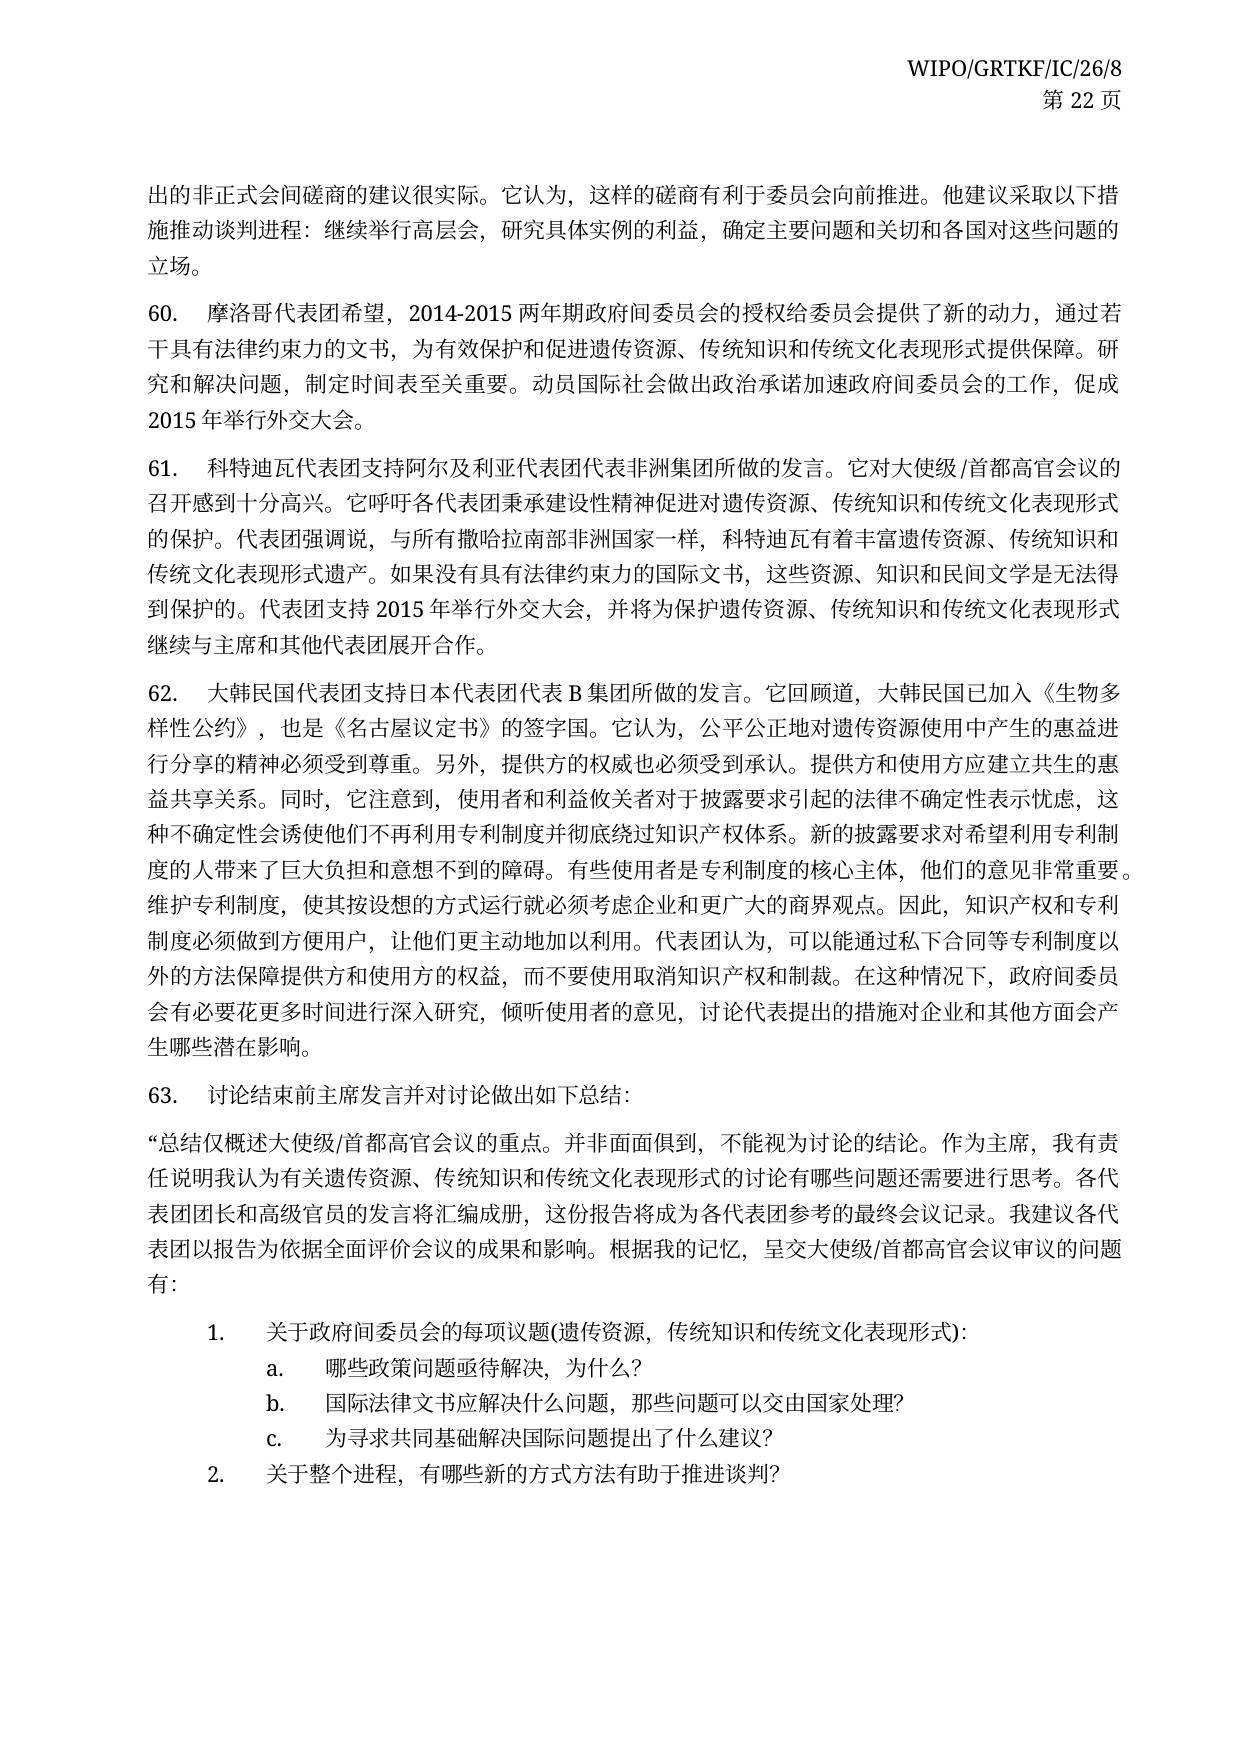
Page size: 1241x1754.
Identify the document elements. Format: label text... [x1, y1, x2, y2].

list 国际法律文书应解决什么问题，那些问题可以交由国家处理？ [266, 1382, 1122, 1418]
list 为寻求共同基础解决国际问题提出了什么建议？ [266, 1418, 1122, 1453]
list 关于政府间委员会的每项议题(遗传资源，传统知识和传统文化表现形式)： [207, 1312, 1122, 1347]
text “总结仅概述大使级/首都高官会议的重点。并非面面俱到，不能视为讨论的结论。作为主席，我有责任说明我认为有关遗传资源、传统知识和传统文化表现形式的讨论有哪些问题还需要进行思考。各代表团团长和高级官员的发言将汇编成册，这份报告将成为各代表团参考的最终会议记录。我建议各代表团以报告为依据全面评价会议的成果和影响。根据我的记忆，呈交大使级/首都高官会议审议的问题有： [148, 1122, 1122, 1299]
text 讨论结束前主席发言并对讨论做出如下总结： [148, 1074, 1122, 1109]
list 哪些政策问题亟待解决，为什么？ [266, 1347, 1122, 1382]
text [148, 174, 1122, 280]
text 科特迪瓦代表团支持阿尔及利亚代表团代表非洲集团所做的发言。它对大使级/首都高官会议的召开感到十分高兴。它呼吁各代表团秉承建设性精神促进对遗传资源、传统知识和传统文化表现形式的保护。代表团强调说，与所有撒哈拉南部非洲国家一样，科特迪瓦有着丰富遗传资源、传统知识和传统文化表现形式遗产。如果没有具有法律约束力的国际文书，这些资源、知识和民间文学是无法得到保护的。代表团支持2015年举行外交大会，并将为保护遗传资源、传统知识和传统文化表现形式继续与主席和其他代表团展开合作。 [148, 447, 1122, 659]
list 关于整个进程，有哪些新的方式方法有助于推进谈判？ [207, 1453, 1122, 1489]
text 大韩民国代表团支持日本代表团代表B集团所做的发言。它回顾道，大韩民国已加入《生物多样性公约》，也是《名古屋议定书》的签字国。它认为，公平公正地对遗传资源使用中产生的惠益进行分享的精神必须受到尊重。另外，提供方的权威也必须受到承认。提供方和使用方应建立共生的惠益共享关系。同时，它注意到，使用者和利益攸关者对于披露要求引起的法律不确定性表示忧虑，这种不确定性会诱使他们不再利用专利制度并彻底绕过知识产权体系。新的披露要求对希望利用专利制度的人带来了巨大负担和意想不到的障碍。有些使用者是专利制度的核心主体，他们的意见非常重要。维护专利制度，使其按设想的方式运行就必须考虑企业和更广大的商界观点。因此，知识产权和专利制度必须做到方便用户，让他们更主动地加以利用。代表团认为，可以能通过私下合同等专利制度以外的方法保障提供方和使用方的权益，而不要使用取消知识产权和制裁。在这种情况下，政府间委员会有必要花更多时间进行深入研究，倾听使用者的意见，讨论代表提出的措施对企业和其他方面会产生哪些潜在影响。 [148, 672, 1122, 1062]
text 摩洛哥代表团希望，2014-2015两年期政府间委员会的授权给委员会提供了新的动力，通过若干具有法律约束力的文书，为有效保护和促进遗传资源、传统知识和传统文化表现形式提供保障。研究和解决问题，制定时间表至关重要。动员国际社会做出政治承诺加速政府间委员会的工作，促成2015年举行外交大会。 [148, 293, 1122, 434]
